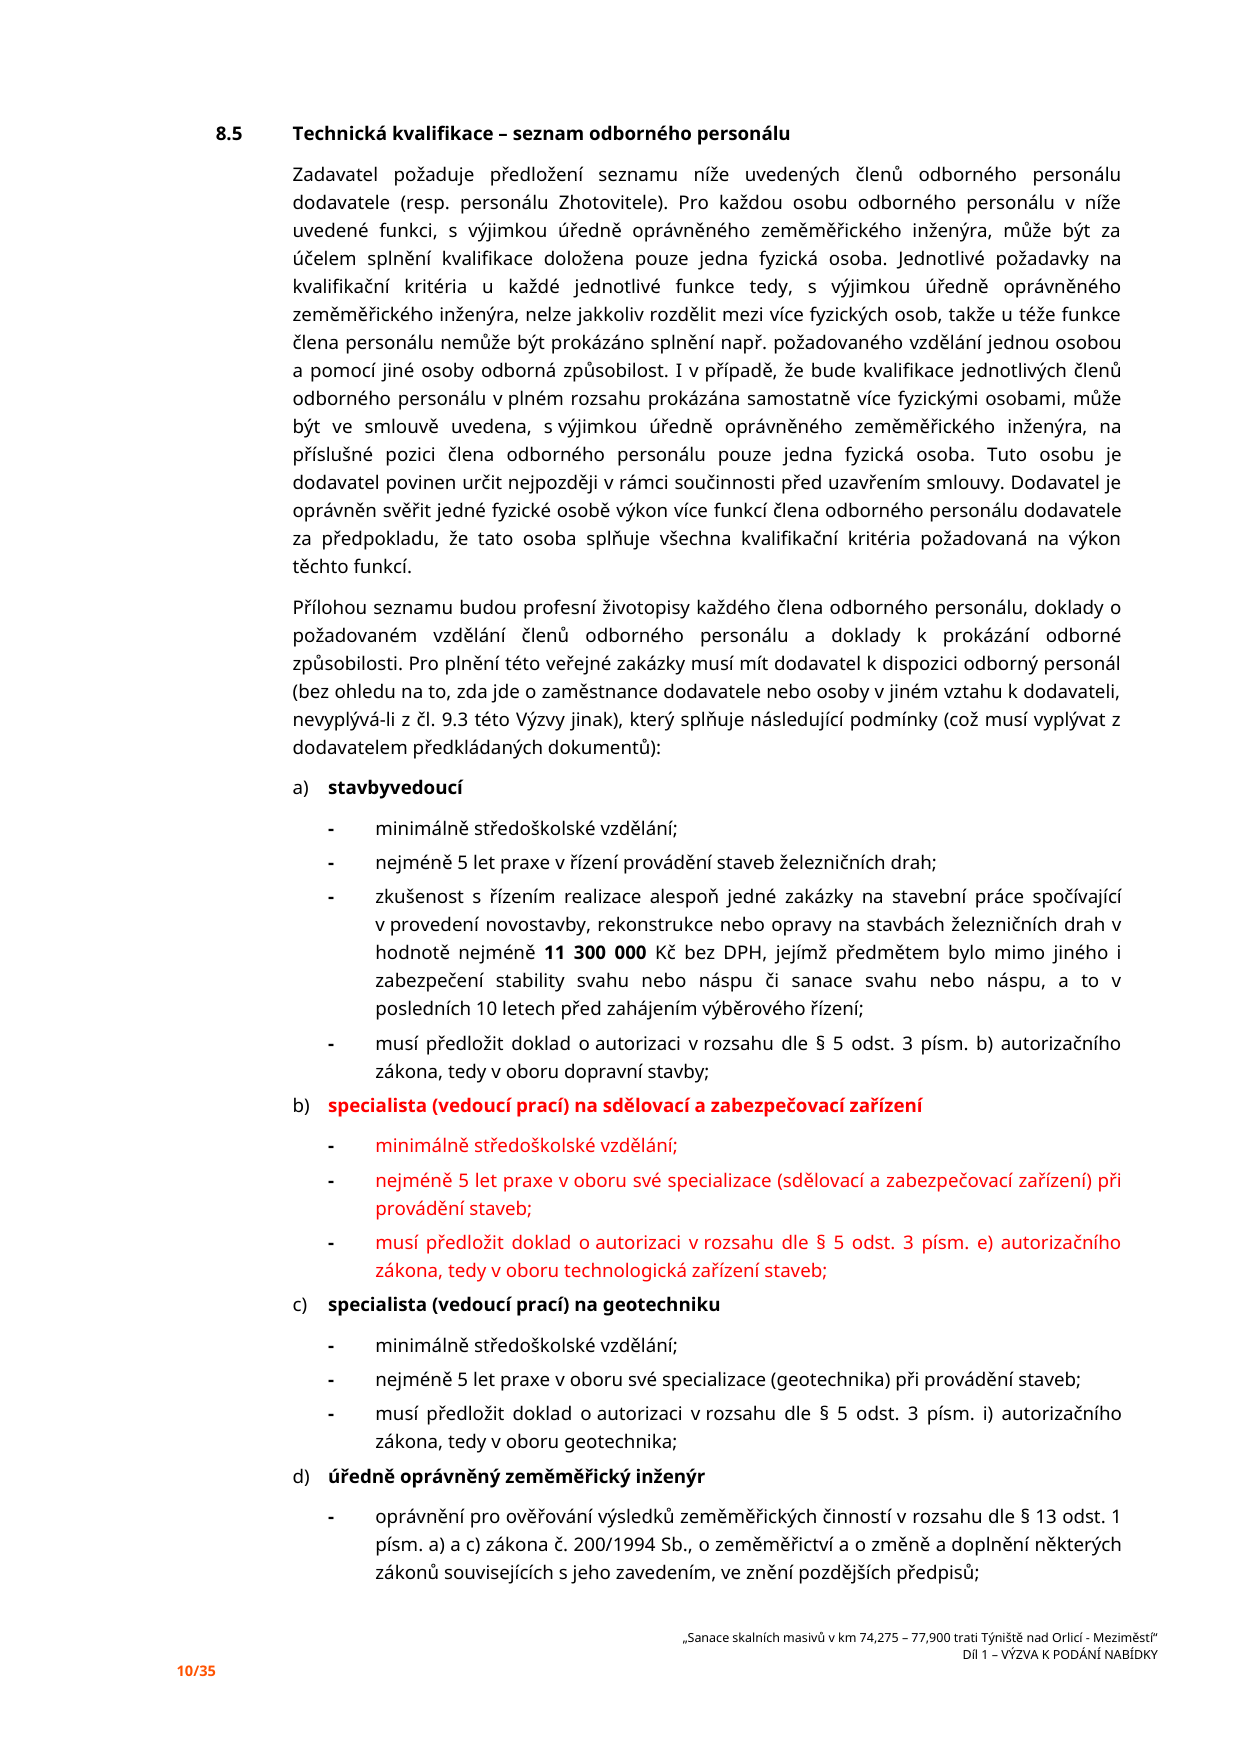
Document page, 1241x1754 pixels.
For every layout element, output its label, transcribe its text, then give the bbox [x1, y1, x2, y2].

text specialista (vedoucí prací) na geotechniku [292, 1292, 1122, 1317]
list stavbyvedoucí [292, 774, 1122, 800]
text úředně oprávněný zeměměřický inženýr [292, 1463, 1122, 1488]
text nejméně 5 let praxe v oboru své specializace (sdělovací a zabezpečovací zařízení) při provádění staveb; [328, 1167, 1122, 1221]
text Přílohou seznamu budou profesní životopisy každého člena odborného personálu, doklady o požadovaném vzdělání členů odborného personálu a doklady k prokázání odborné způsobilosti. Pro plnění této veřejné zakázky musí mít dodavatel k dispozici odborný personál (bez ohledu na to, zda jde o zaměstnance dodavatele nebo osoby v jiném vztahu k dodavateli, nevyplývá-li z čl. 9.3 této Výzvy jinak), který splňuje následující podmínky (což musí vyplývat z dodavatelem předkládaných dokumentů): [292, 594, 1122, 759]
text oprávnění pro ověřování výsledků zeměměřických činností v rozsahu dle § 13 odst. 1 písm. a) a c) zákona č. 200/1994 Sb., o zeměměřictví a o změně a doplnění některých zákonů souvisejících s jeho zavedením, ve znění pozdějších předpisů; [328, 1503, 1122, 1585]
text musí předložit doklad o autorizaci v rozsahu dle § 5 odst. 3 písm. b) autorizačního zákona, tedy v oboru dopravní stavby; [328, 1030, 1122, 1083]
text minimálně středoškolské vzdělání; [328, 1332, 1122, 1358]
text Zadavatel požaduje předložení seznamu níže uvedených členů odborného personálu dodavatele (resp. personálu Zhotovitele). Pro každou osobu odborného personálu v níže uvedené funkci, s výjimkou úředně oprávněného zeměměřického inženýra, může být za účelem splnění kvalifikace doložena pouze jedna fyzická osoba. Jednotlivé požadavky na kvalifikační kritéria u každé jednotlivé funkce tedy, s výjimkou úředně oprávněného zeměměřického inženýra, nelze jakkoliv rozdělit mezi více fyzických osob, takže u téže funkce člena personálu nemůže být prokázáno splnění např. požadovaného vzdělání jednou osobou a pomocí jiné osoby odborná způsobilost. I v případě, že bude kvalifikace jednotlivých členů odborného personálu v plném rozsahu prokázána samostatně více fyzickými osobami, může být ve smlouvě uvedena, s výjimkou úředně oprávněného zeměměřického inženýra, na příslušné pozici člena odborného personálu pouze jedna fyzická osoba. Tuto osobu je dodavatel povinen určit nejpozději v rámci součinnosti před uzavřením smlouvy. Dodavatel je oprávněn svěřit jedné fyzické osobě výkon více funkcí člena odborného personálu dodavatele za předpokladu, že tato osoba splňuje všechna kvalifikační kritéria požadovaná na výkon těchto funkcí. [292, 161, 1122, 579]
text specialista (vedoucí prací) na sdělovací a zabezpečovací zařízení [292, 1092, 1122, 1118]
text zkušenost s řízením realizace alespoň jedné zakázky na stavební práce spočívající v provedení novostavby, rekonstrukce nebo opravy na stavbách železničních drah v hodnotě nejméně 11 300 000 Kč bez DPH, jejímž předmětem bylo mimo jiného i zabezpečení stability svahu nebo náspu či sanace svahu nebo náspu, a to v posledních 10 letech před zahájením výběrového řízení; [328, 884, 1122, 1021]
text musí předložit doklad o autorizaci v rozsahu dle § 5 odst. 3 písm. i) autorizačního zákona, tedy v oboru geotechnika; [328, 1401, 1122, 1454]
text minimálně středoškolské vzdělání; [328, 815, 1122, 841]
text musí předložit doklad o autorizaci v rozsahu dle § 5 odst. 3 písm. e) autorizačního zákona, tedy v oboru technologická zařízení staveb; [328, 1229, 1122, 1283]
text Technická kvalifikace – seznam odborného personálu [216, 121, 1122, 146]
text minimálně středoškolské vzdělání; [328, 1133, 1122, 1158]
text nejméně 5 let praxe v řízení provádění staveb železničních drah; [328, 849, 1122, 875]
text nejméně 5 let praxe v oboru své specializace (geotechnika) při provádění staveb; [328, 1366, 1122, 1392]
